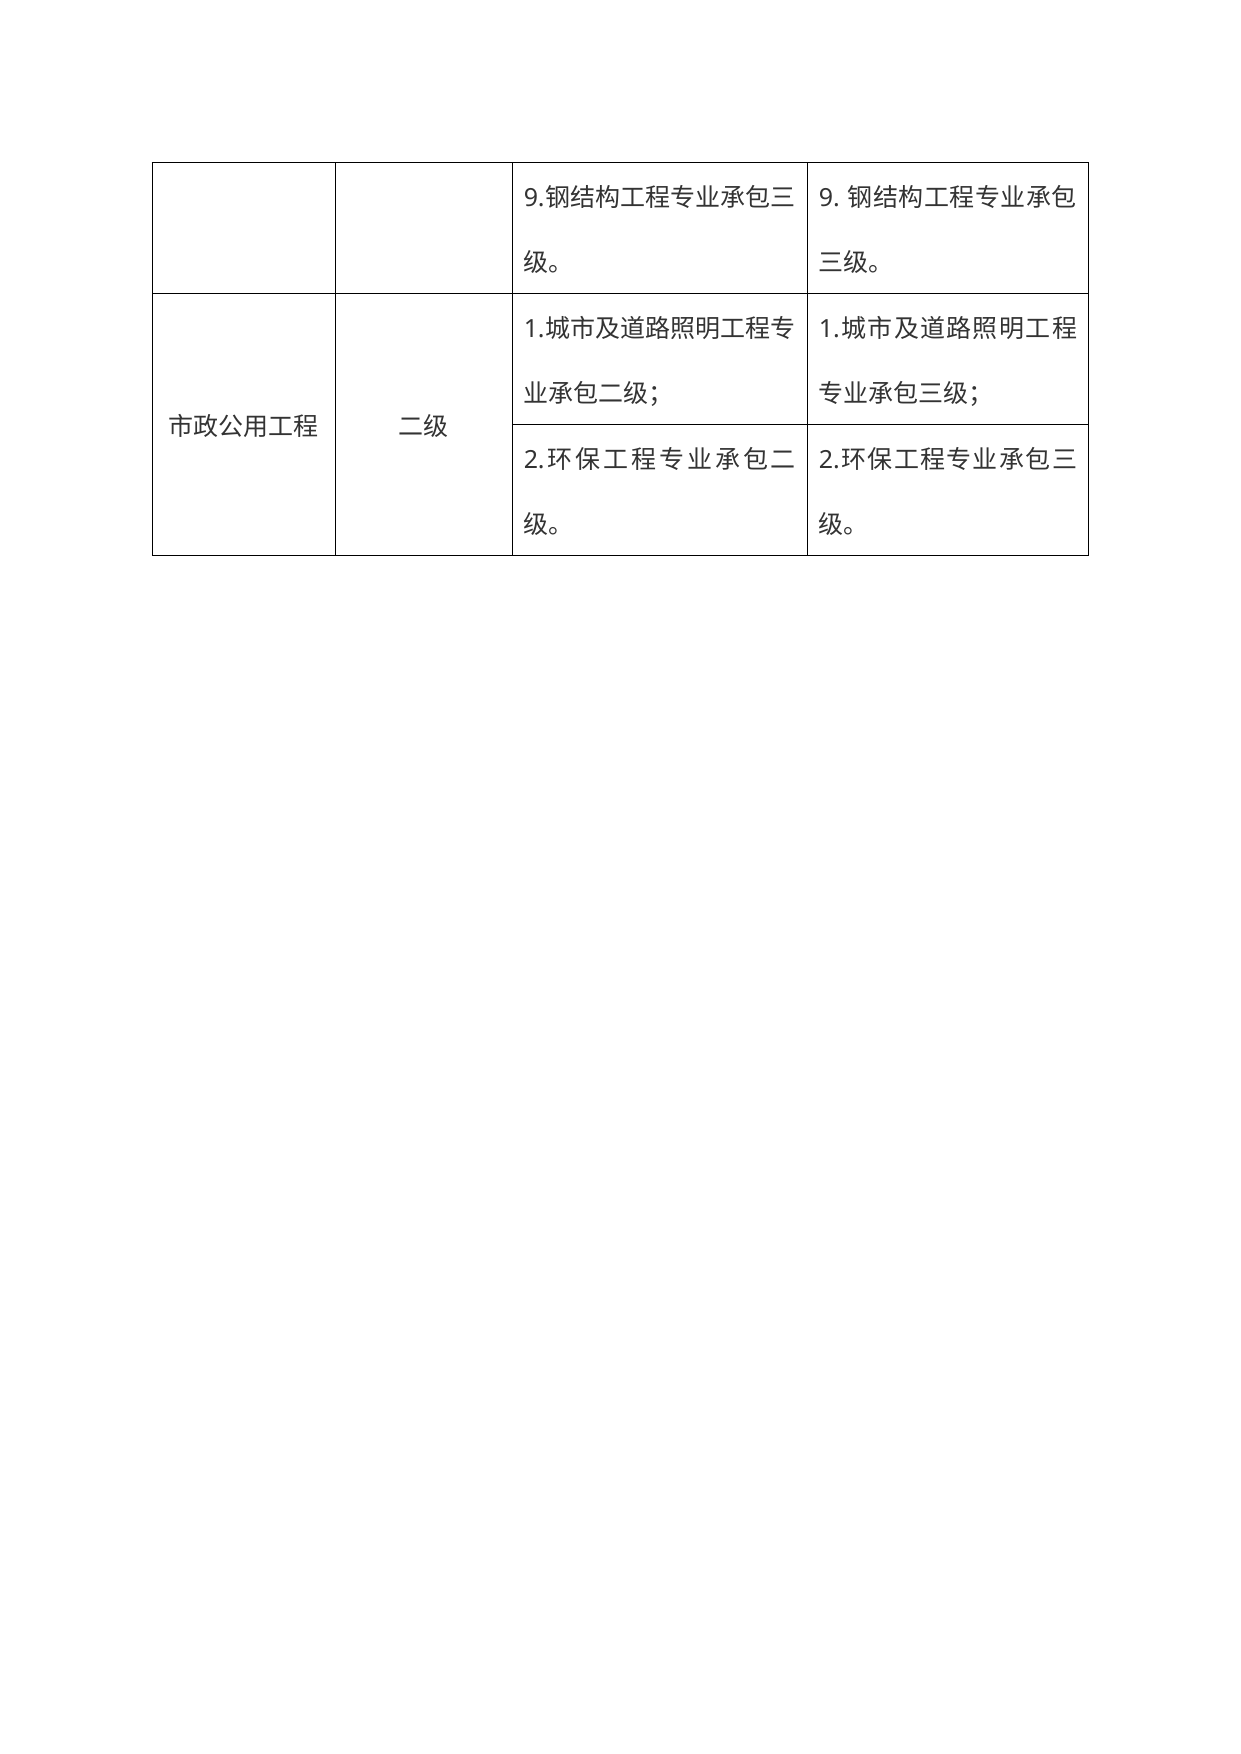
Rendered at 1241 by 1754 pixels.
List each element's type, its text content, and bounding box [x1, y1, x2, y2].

table_cell 市政公用工程 [153, 294, 335, 555]
table_cell 1.城市及道路照明工程专业承包三级； [808, 294, 1088, 424]
table_cell 二级 [336, 294, 512, 555]
table_cell 9.钢结构工程专业承包三级。 [513, 163, 807, 293]
table_cell 9. 钢结构工程专业承包三级。 [808, 163, 1088, 293]
table_cell 2.环保工程专业承包三级。 [808, 425, 1088, 555]
table_cell 1.城市及道路照明工程专业承包二级； [513, 294, 807, 424]
table_cell 2.环保工程专业承包二级。 [513, 425, 807, 555]
